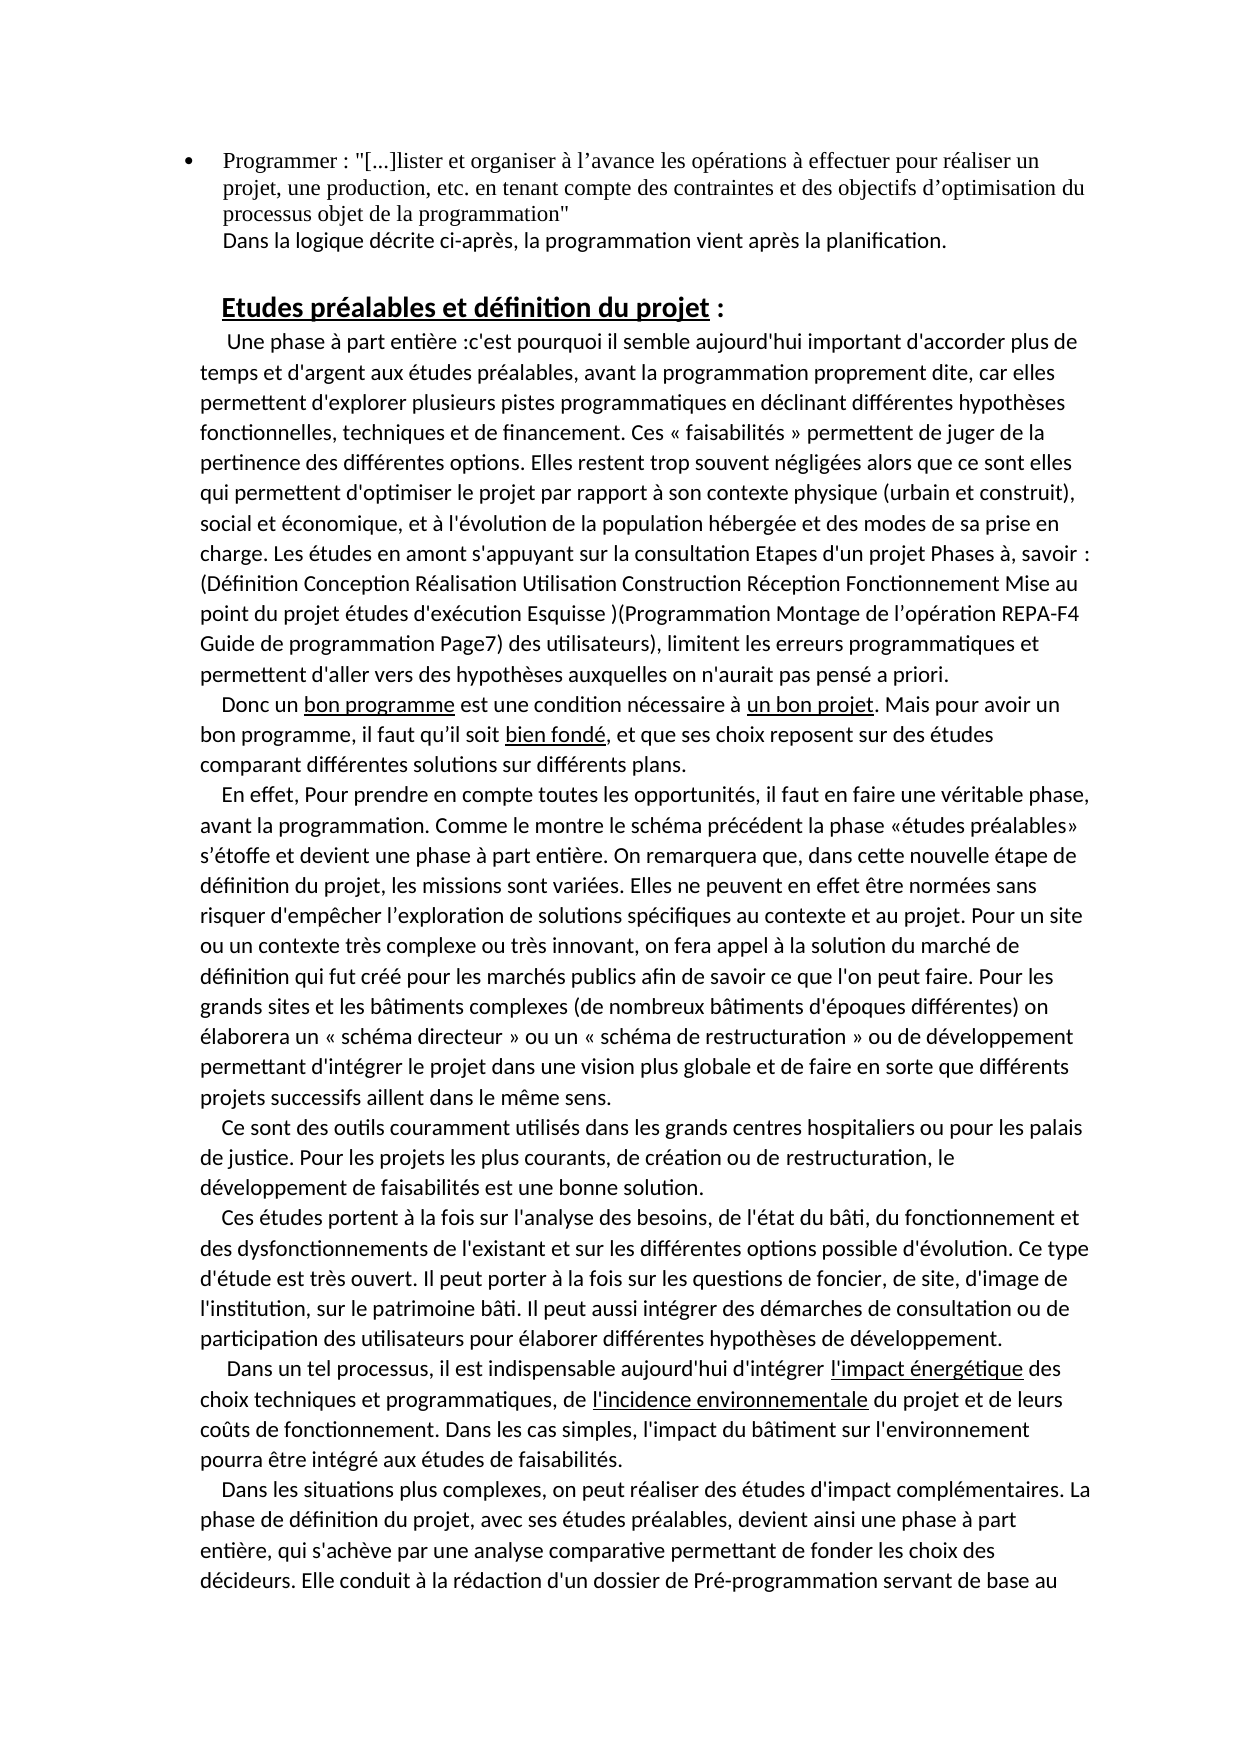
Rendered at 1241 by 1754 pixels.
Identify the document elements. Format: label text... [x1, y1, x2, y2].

list Une phase à part entière :c'est pourquoi il semble aujourd'hui important d'accorder plus de temps et d'argent aux études préalables, avant la programmation proprement dite, car elles permettent d'explorer plusieurs pistes programmatiques en déclinant différentes hypothèses fonctionnelles, techniques et de financement. Ces « faisabilités » permettent de juger de la pertinence des différentes options. Elles restent trop souvent négligées alors que ce sont elles qui permettent d'optimiser le projet par rapport à son contexte physique (urbain et construit), social et économique, et à l'évolution de la population hébergée et des modes de sa prise en charge. Les études en amont s'appuyant sur la consultation Etapes d'un projet Phases à, savoir : (Définition Conception Réalisation Utilisation Construction Réception Fonctionnement Mise au point du projet études d'exécution Esquisse )(Programmation Montage de l’opération REPA-F4 Guide de programmation Page7) des utilisateurs), limitent les erreurs programmatiques et permettent d'aller vers des hypothèses auxquelles on n'aurait pas pensé a priori. [200, 327, 1093, 688]
list Ces études portent à la fois sur l'analyse des besoins, de l'état du bâti, du fonctionnement et des dysfonctionnements de l'existant et sur les différentes options possible d'évolution. Ce type d'étude est très ouvert. Il peut porter à la fois sur les questions de foncier, de site, d'image de l'institution, sur le patrimoine bâti. Il peut aussi intégrer des démarches de consultation ou de participation des utilisateurs pour élaborer différentes hypothèses de développement. [200, 1203, 1093, 1352]
list Etudes préalables et définition du projet : [200, 289, 1093, 325]
list En effet, Pour prendre en compte toutes les opportunités, il faut en faire une véritable phase, avant la programmation. Comme le montre le schéma précédent la phase «études préalables» s’étoffe et devient une phase à part entière. On remarquera que, dans cette nouvelle étape de définition du projet, les missions sont variées. Elles ne peuvent en effet être normées sans risquer d'empêcher l’exploration de solutions spécifiques au contexte et au projet. Pour un site ou un contexte très complexe ou très innovant, on fera appel à la solution du marché de définition qui fut créé pour les marchés publics afin de savoir ce que l'on peut faire. Pour les grands sites et les bâtiments complexes (de nombreux bâtiments d'époques différentes) on élaborera un « schéma directeur » ou un « schéma de restructuration » ou de développement permettant d'intégrer le projet dans une vision plus globale et de faire en sorte que différents projets successifs aillent dans le même sens. [200, 781, 1093, 1111]
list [200, 1475, 1093, 1594]
list Donc un bon programme est une condition nécessaire à un bon projet. Mais pour avoir un bon programme, il faut qu’il soit bien fondé, et que ses choix reposent sur des études comparant différentes solutions sur différents plans. [200, 690, 1093, 778]
list Programmer : "[...]lister et organiser à l’avance les opérations à effectuer pour réaliser un projet, une production, etc. en tenant compte des contraintes et des objectifs d’optimisation du processus objet de la programmation" [185, 148, 1093, 227]
text Dans la logique décrite ci-après, la programmation vient après la planification. [223, 227, 1093, 255]
list Ce sont des outils couramment utilisés dans les grands centres hospitaliers ou pour les palais de justice. Pour les projets les plus courants, de création ou de restructuration, le développement de faisabilités est une bonne solution. [200, 1113, 1093, 1201]
list Dans un tel processus, il est indispensable aujourd'hui d'intégrer l'impact énergétique des choix techniques et programmatiques, de l'incidence environnementale du projet et de leurs coûts de fonctionnement. Dans les cas simples, l'impact du bâtiment sur l'environnement pourra être intégré aux études de faisabilités. [200, 1354, 1093, 1473]
